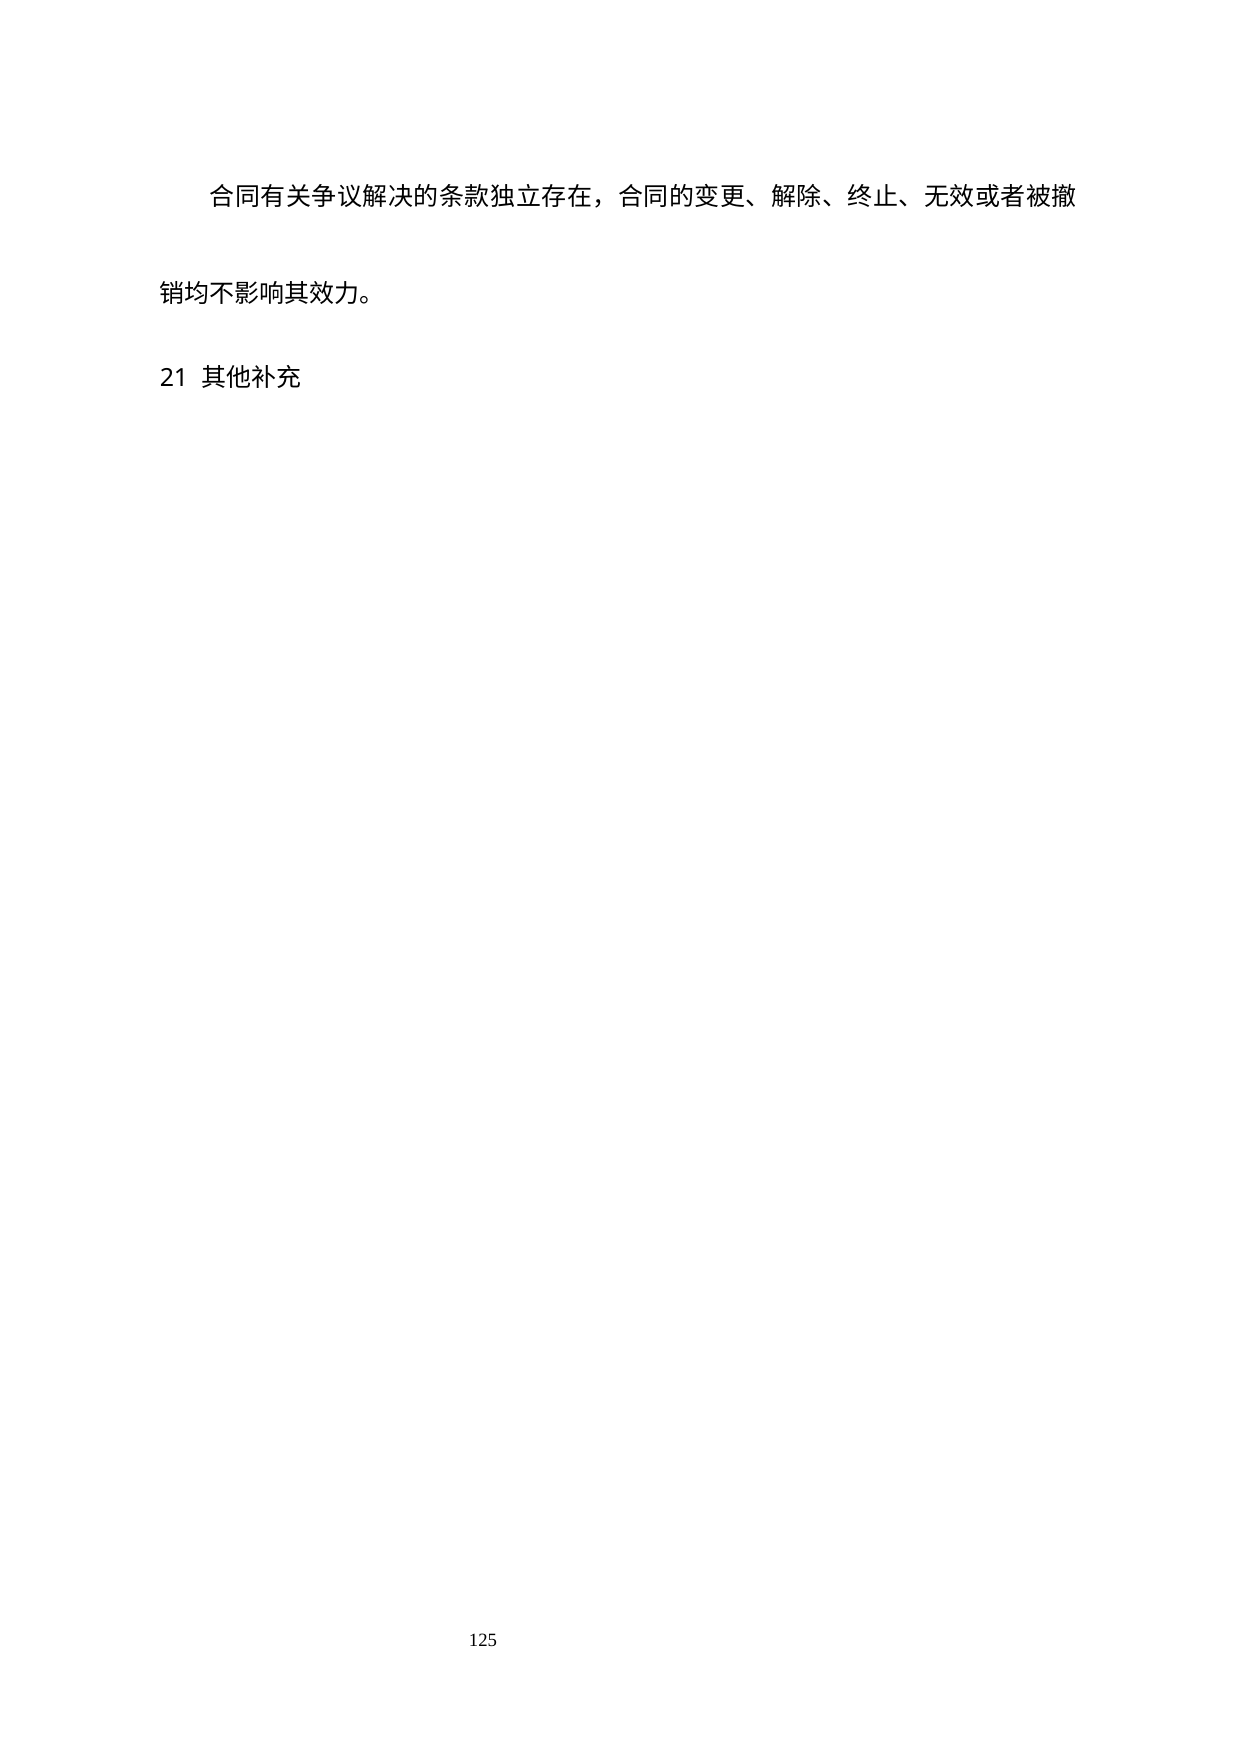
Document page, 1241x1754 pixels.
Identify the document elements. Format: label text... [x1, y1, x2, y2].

text 合同有关争议解决的条款独立存在，合同的变更、解除、终止、无效或者被撤销均不影响其效力。 [159, 162, 1078, 324]
text 21 其他补充 [159, 343, 1078, 408]
